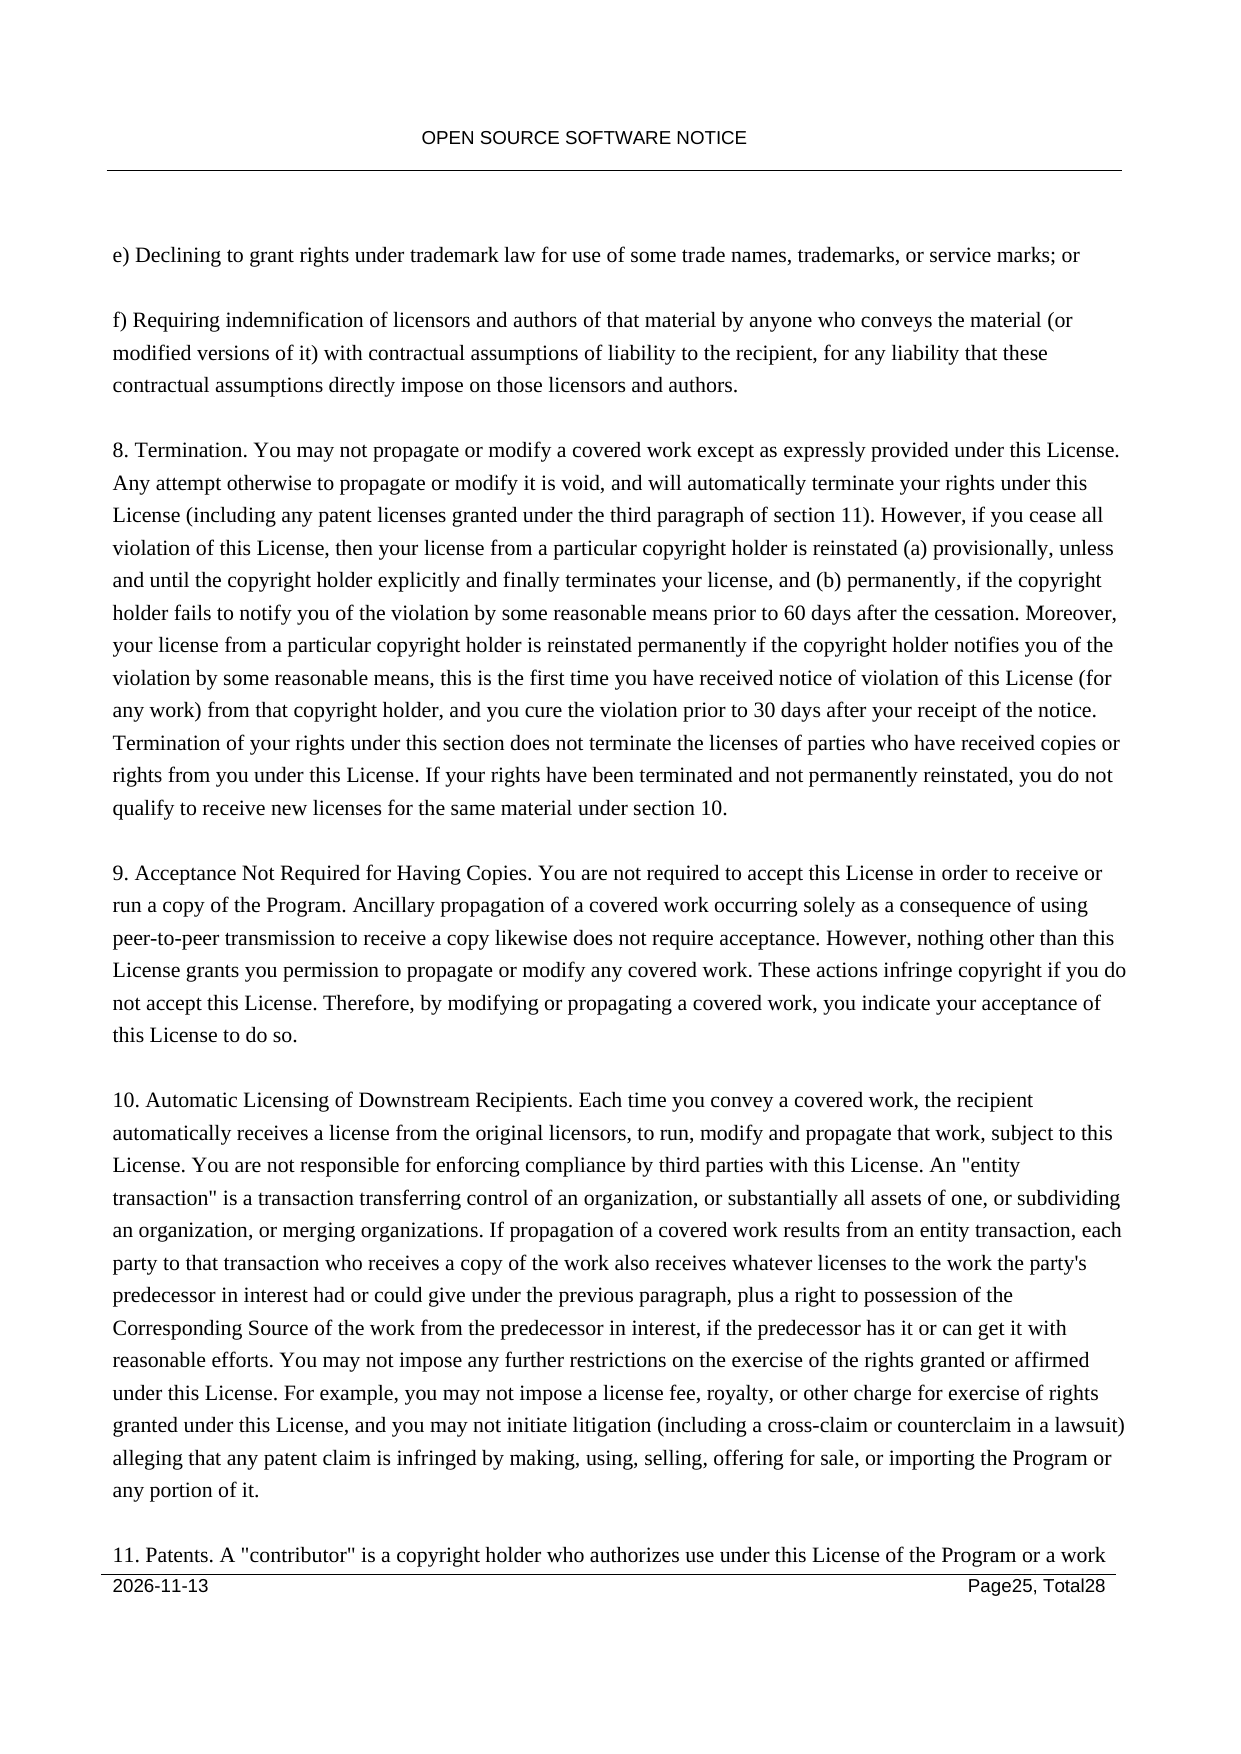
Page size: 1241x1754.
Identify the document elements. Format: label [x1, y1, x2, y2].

text [112, 206, 1128, 1571]
